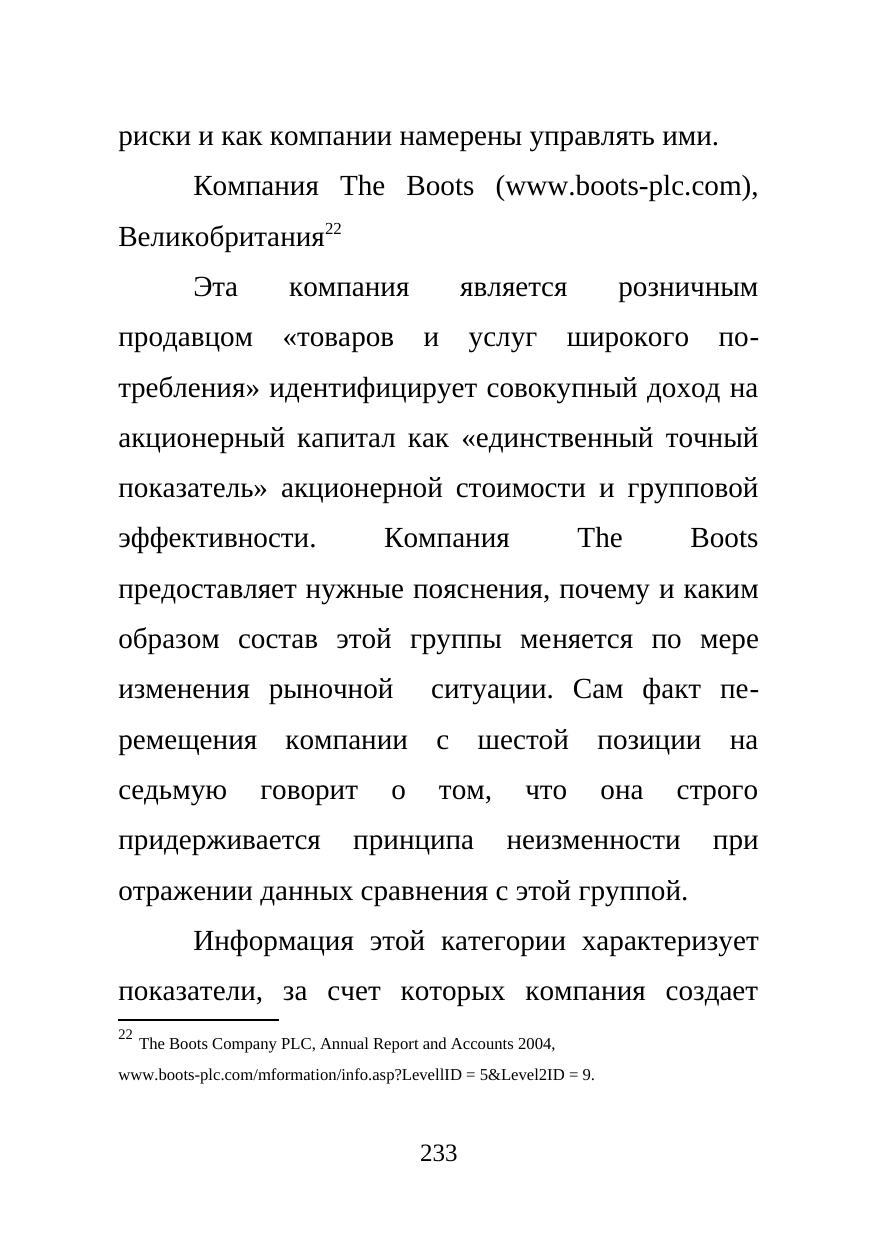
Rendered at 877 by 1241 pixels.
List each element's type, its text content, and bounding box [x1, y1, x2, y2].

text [118, 923, 759, 1007]
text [118, 118, 759, 152]
text Эта компания является розничным продавцом «товаров и услуг широкого потребления» идентифицирует совокупный доход на акционерный капитал как «единственный точный показатель» акционерной стоимости и групповой эффективности. Компания The Boots предоставляет нужные пояснения, почему и каким образом состав этой группы меняется по мере изменения рыночной ситуации. Сам факт перемещения компании с шестой позиции на седьмую говорит о том, что она строго придерживается принципа неизменности при отражении данных сравнения с этой группой. [118, 269, 759, 906]
text Компания The Boots (www.boots-plc.com), Великобритания [118, 168, 759, 252]
